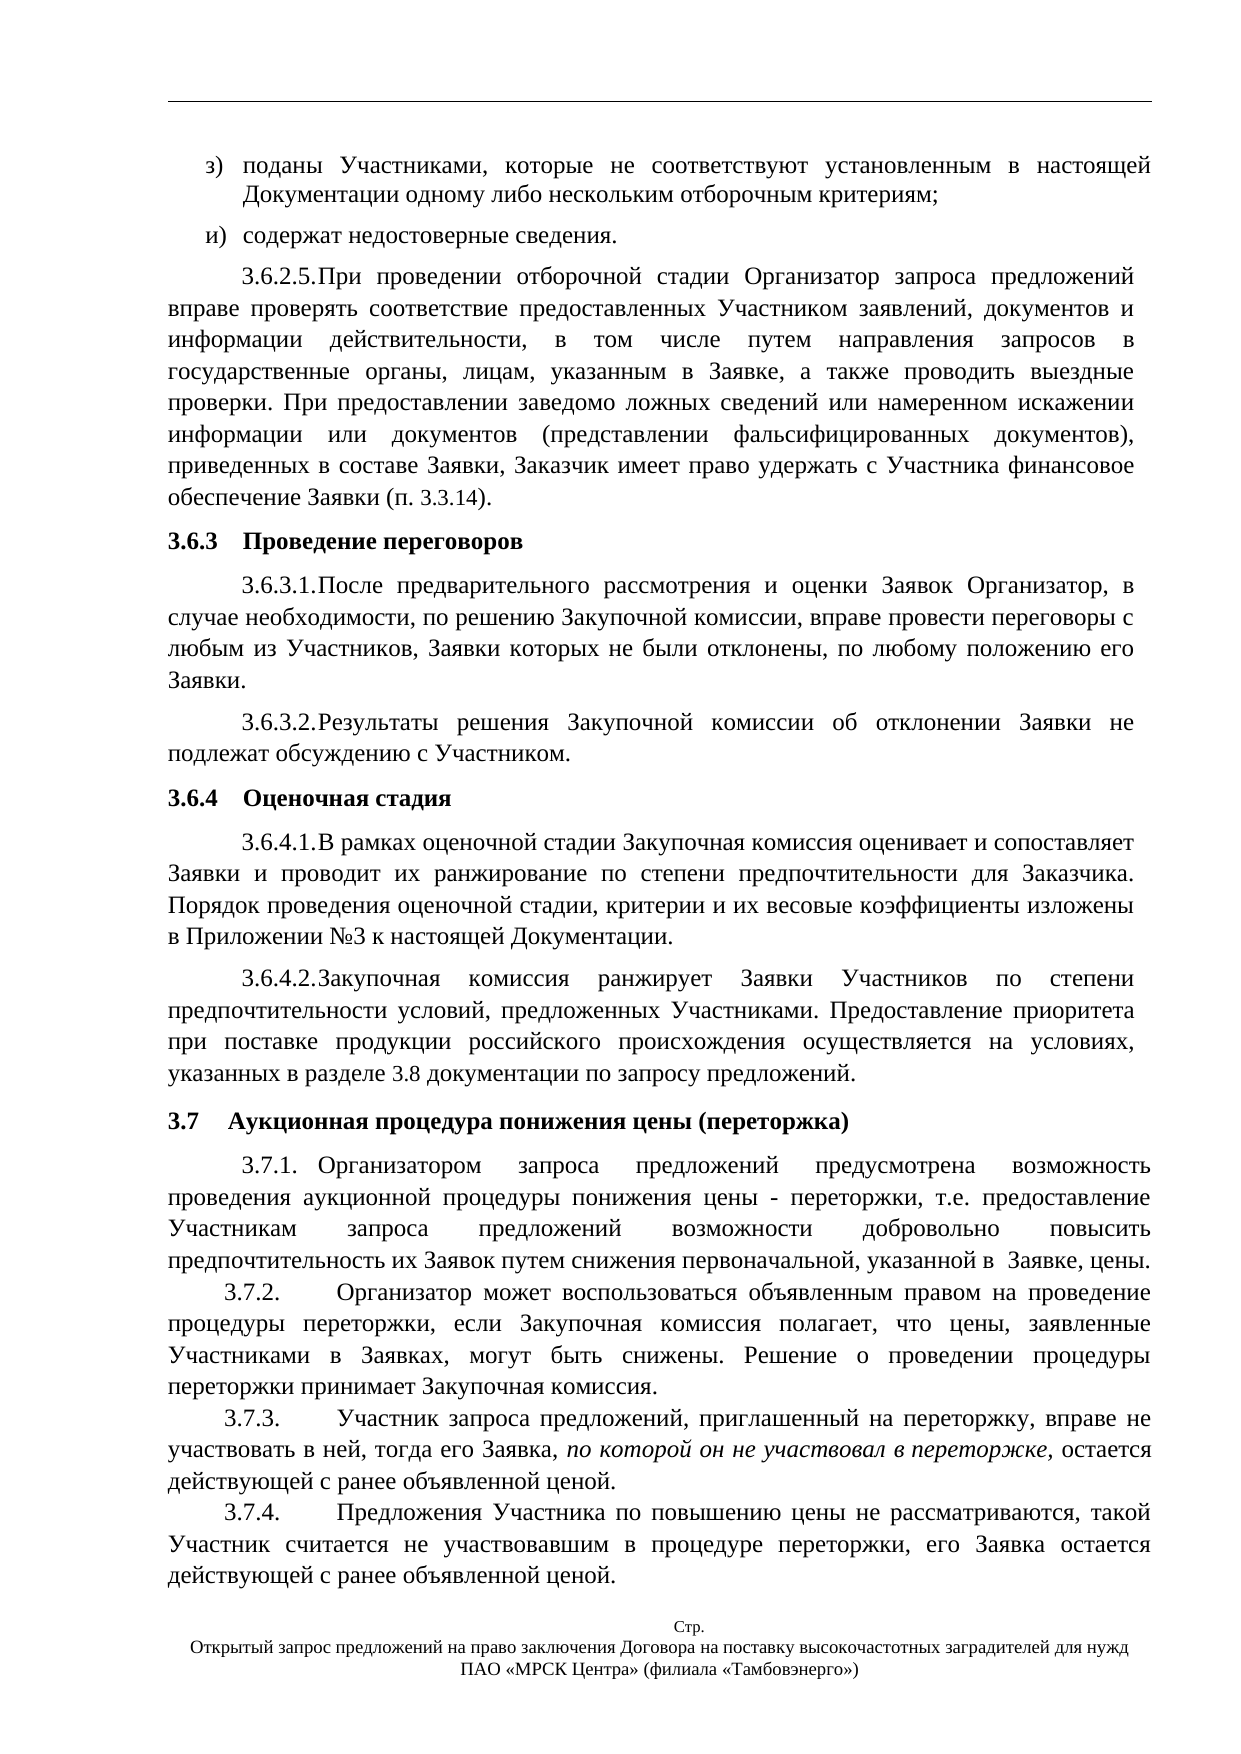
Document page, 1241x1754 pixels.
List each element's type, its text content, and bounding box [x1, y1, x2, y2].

list Организатор может воспользоваться объявленным правом на проведение процедуры переторжки, если Закупочная комиссия полагает, что цены, заявленные Участниками в Заявках, могут быть снижены. Решение о проведении процедуры переторжки принимает Закупочная комиссия. [168, 1277, 1152, 1400]
subtitle Аукционная процедура понижения цены (переторжка) [168, 1106, 1152, 1135]
list После предварительного рассмотрения и оценки Заявок Организатор, в случае необходимости, по решению Закупочной комиссии, вправе провести переговоры с любым из Участников, Заявки которых не были отклонены, по любому положению его Заявки. [168, 570, 1135, 694]
subtitle Оценочная стадия [168, 783, 1152, 811]
list Организатором запроса предложений предусмотрена возможность проведения аукционной процедуры понижения цены - переторжки, т.е. предоставление Участникам запроса предложений возможности добровольно повысить предпочтительность их Заявок путем снижения первоначальной, указанной в Заявке, цены. [168, 1150, 1152, 1274]
subtitle Проведение переговоров [168, 526, 1152, 555]
list поданы Участниками, которые не соответствуют установленным в настоящей Документации одному либо нескольким отборочным критериям; [205, 150, 1152, 207]
list Закупочная комиссия ранжирует Заявки Участников по степени предпочтительности условий, предложенных Участниками. Предоставление приоритета при поставке продукции российского происхождения осуществляется на условиях, указанных в разделе 3.8 документации по запросу предложений. [168, 963, 1135, 1087]
list Результаты решения Закупочной комиссии об отклонении Заявки не подлежат обсуждению с Участником. [168, 707, 1135, 767]
list Предложения Участника по повышению цены не рассматриваются, такой Участник считается не участвовавшим в процедуре переторжки, его Заявка остается действующей с ранее объявленной ценой. [168, 1497, 1152, 1589]
list содержат недостоверные сведения. [205, 220, 1152, 249]
list В рамках оценочной стадии Закупочная комиссия оценивает и сопоставляет Заявки и проводит их ранжирование по степени предпочтительности для Заказчика. Порядок проведения оценочной стадии, критерии и их весовые коэффициенты изложены в Приложении №3 к настоящей Документации. [168, 827, 1135, 950]
list При проведении отборочной стадии Организатор запроса предложений вправе проверять соответствие предоставленных Участником заявлений, документов и информации действительности, в том числе путем направления запросов в государственные органы, лицам, указанным в Заявке, а также проводить выездные проверки. При предоставлении заведомо ложных сведений или намеренном искажении информации или документов (представлении фальсифицированных документов), приведенных в составе Заявки, Заказчик имеет право удержать с Участника финансовое обеспечение Заявки (п. 3.3.14). [168, 261, 1135, 511]
list Участник запроса предложений, приглашенный на переторжку, вправе не участвовать в ней, тогда его Заявка, по которой он не участвовал в переторжке, остается действующей с ранее объявленной ценой. [168, 1403, 1152, 1495]
